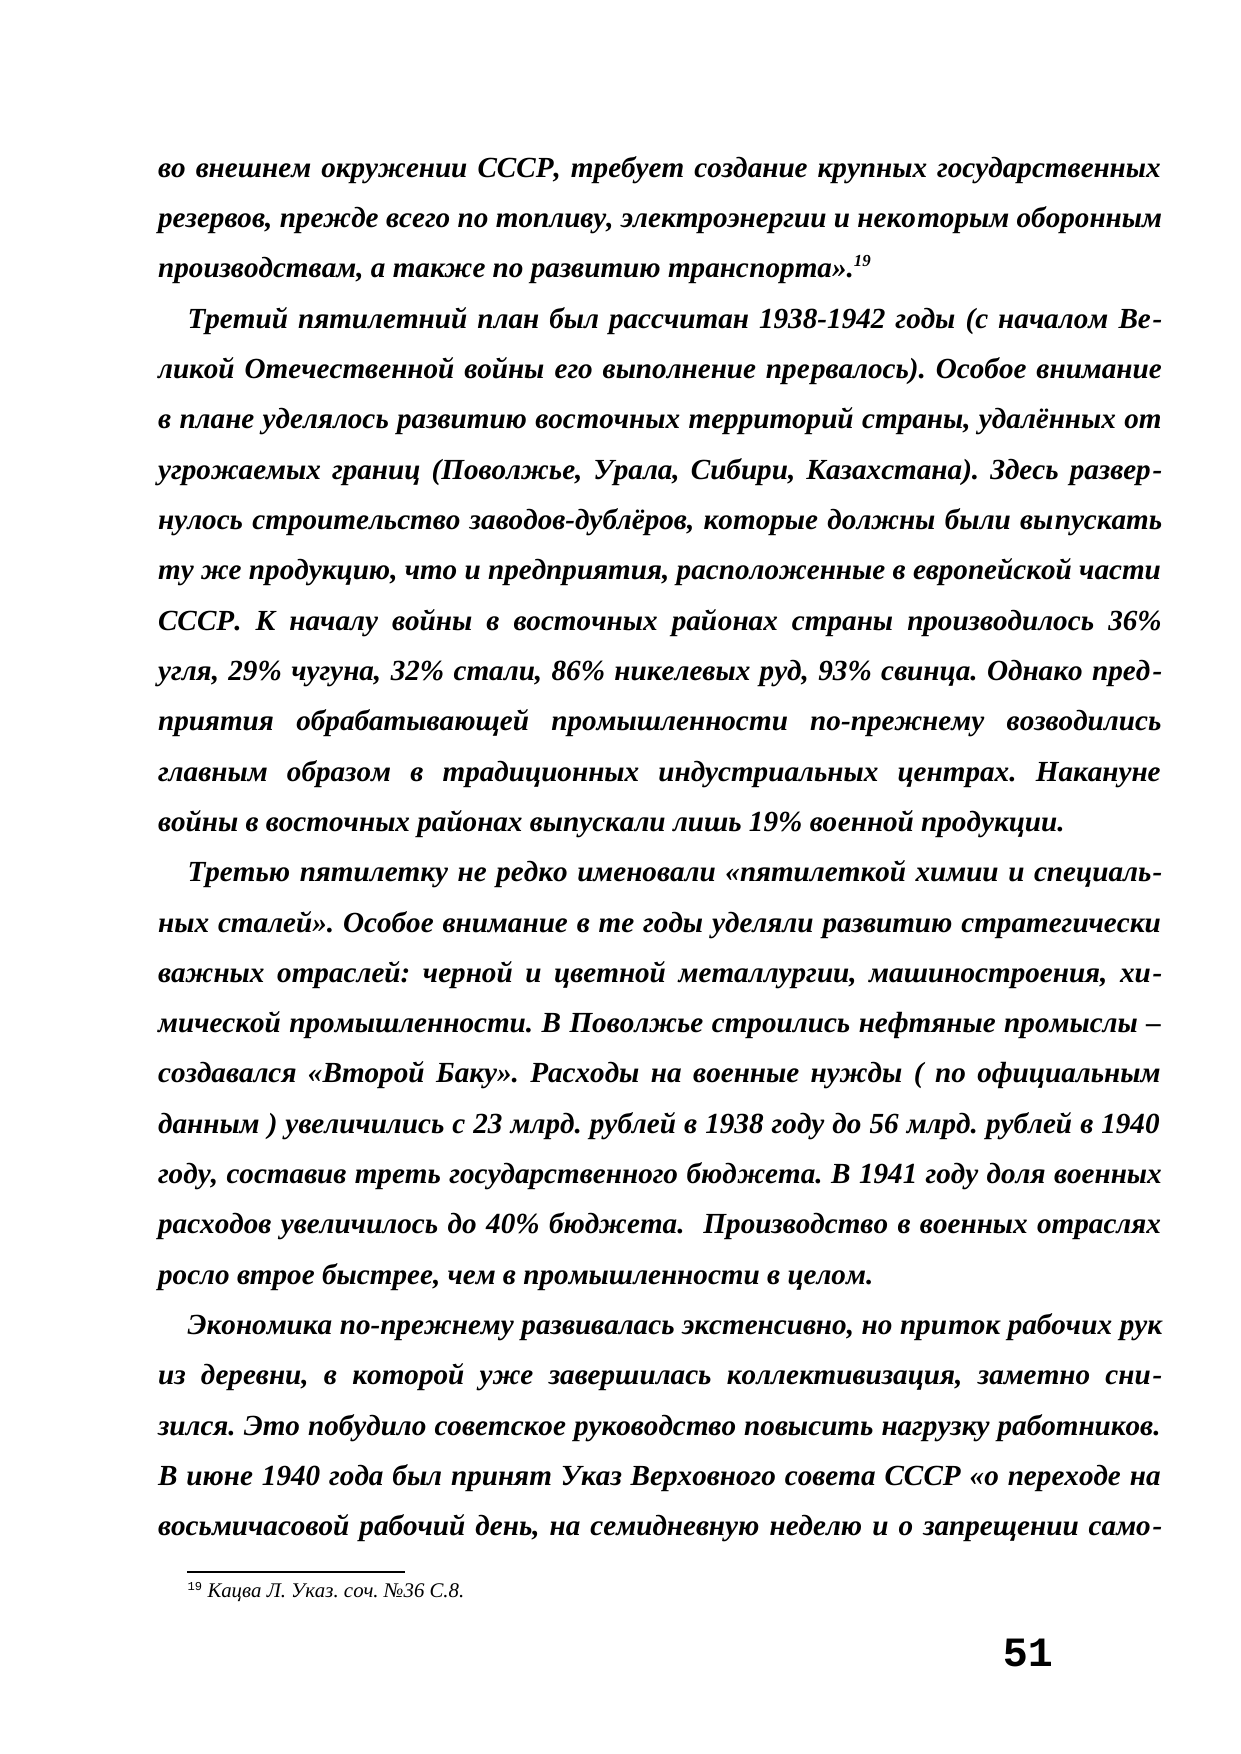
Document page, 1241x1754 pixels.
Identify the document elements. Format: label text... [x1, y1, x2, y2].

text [158, 1307, 1162, 1542]
text Третью пятилетку не редко именовали «пятилеткой химии и специальных сталей». Особое внимание в те годы уделяли развитию стратегически важных отраслей: черной и цветной металлургии, машиностроения, химической промышленности. В Поволжье строились нефтяные промыслы – создавался «Второй Баку». Расходы на военные нужды ( по официальным данным ) увеличились с 23 млрд. рублей в 1938 году до 56 млрд. рублей в 1940 году, составив треть государственного бюджета. В 1941 году доля военных расходов увеличилось до 40% бюджета. Производство в военных отраслях росло втрое быстрее, чем в промышленности в целом. [158, 854, 1162, 1290]
text Третий пятилетний план был рассчитан 1938-1942 годы (с началом Великой Отечественной войны его выполнение прервалось). Особое внимание в плане уделялось развитию восточных территорий страны, удалённых от угрожаемых границ (Поволжье, Урала, Сибири, Казахстана). Здесь развернулось строительство заводов-дублёров, которые должны были выпускать ту же продукцию, что и предприятия, расположенные в европейской части СССР. К началу войны в восточных районах страны производилось 36% угля, 29% чугуна, 32% стали, 86% никелевых руд, 93% свинца. Однако предприятия обрабатывающей промышленности по-прежнему возводились главным образом в традиционных индустриальных центрах. Накануне войны в восточных районах выпускали лишь 19% военной продукции. [158, 301, 1162, 838]
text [158, 150, 1162, 284]
